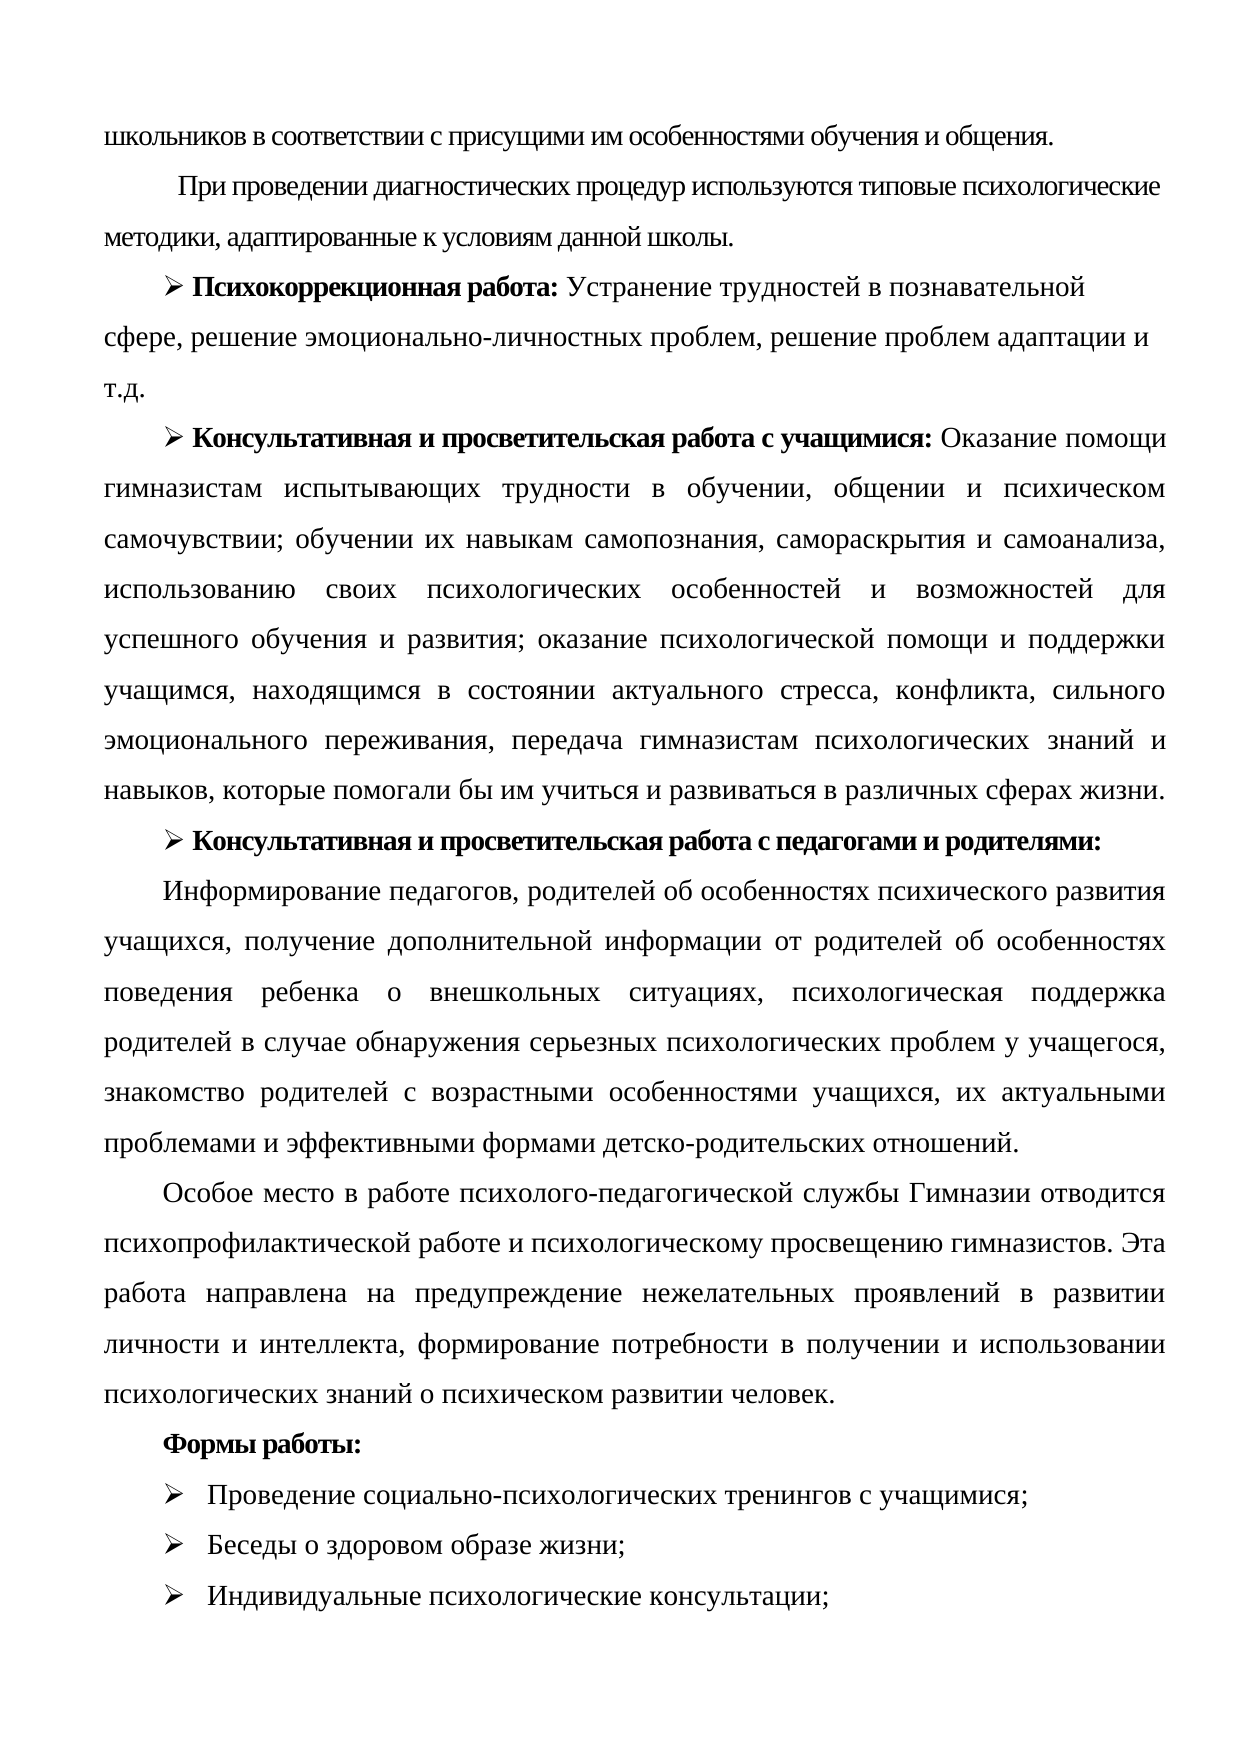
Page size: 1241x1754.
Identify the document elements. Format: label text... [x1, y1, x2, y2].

list Консультативная и просветительская работа с педагогами и родителями: [103, 823, 1167, 856]
list Индивидуальные психологические консультации; [103, 1578, 1167, 1611]
text При проведении диагностических процедур используются типовые психологические методики, адаптированные к условиям данной школы. [103, 168, 1167, 252]
text Особое место в работе психолого-педагогической службы Гимназии отводится психопрофилактической работе и психологическому просвещению гимназистов. Эта работа направлена на предупреждение нежелательных проявлений в развитии личности и интеллекта, формирование потребности в получении и использовании психологических знаний о психическом развитии человек. [103, 1175, 1167, 1410]
list Проведение социально-психологических тренингов с учащимися; [103, 1477, 1167, 1511]
list Беседы о здоровом образе жизни; [103, 1527, 1167, 1561]
text Информирование педагогов, родителей об особенностях психического развития учащихся, получение дополнительной информации от родителей об особенностях поведения ребенка о внешкольных ситуациях, психологическая поддержка родителей в случае обнаружения серьезных психологических проблем у учащегося, знакомство родителей с возрастными особенностями учащихся, их актуальными проблемами и эффективными формами детско-родительских отношений. [103, 873, 1167, 1158]
list Консультативная и просветительская работа с учащимися: Оказание помощи гимназистам испытывающих трудности в обучении, общении и психическом самочувствии; обучении их навыкам самопознания, самораскрытия и самоанализа, использованию своих психологических особенностей и возможностей для успешного обучения и развития; оказание психологической помощи и поддержки учащимся, находящимся в состоянии актуального стресса, конфликта, сильного эмоционального переживания, передача гимназистам психологических знаний и навыков, которые помогали бы им учиться и развиваться в различных сферах жизни. [103, 420, 1167, 806]
list Психокоррекционная работа: Устранение трудностей в познавательной сфере, решение эмоционально-личностных проблем, решение проблем адаптации и т.д. [103, 269, 1167, 403]
text Формы работы: [103, 1427, 1167, 1460]
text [103, 118, 1167, 152]
